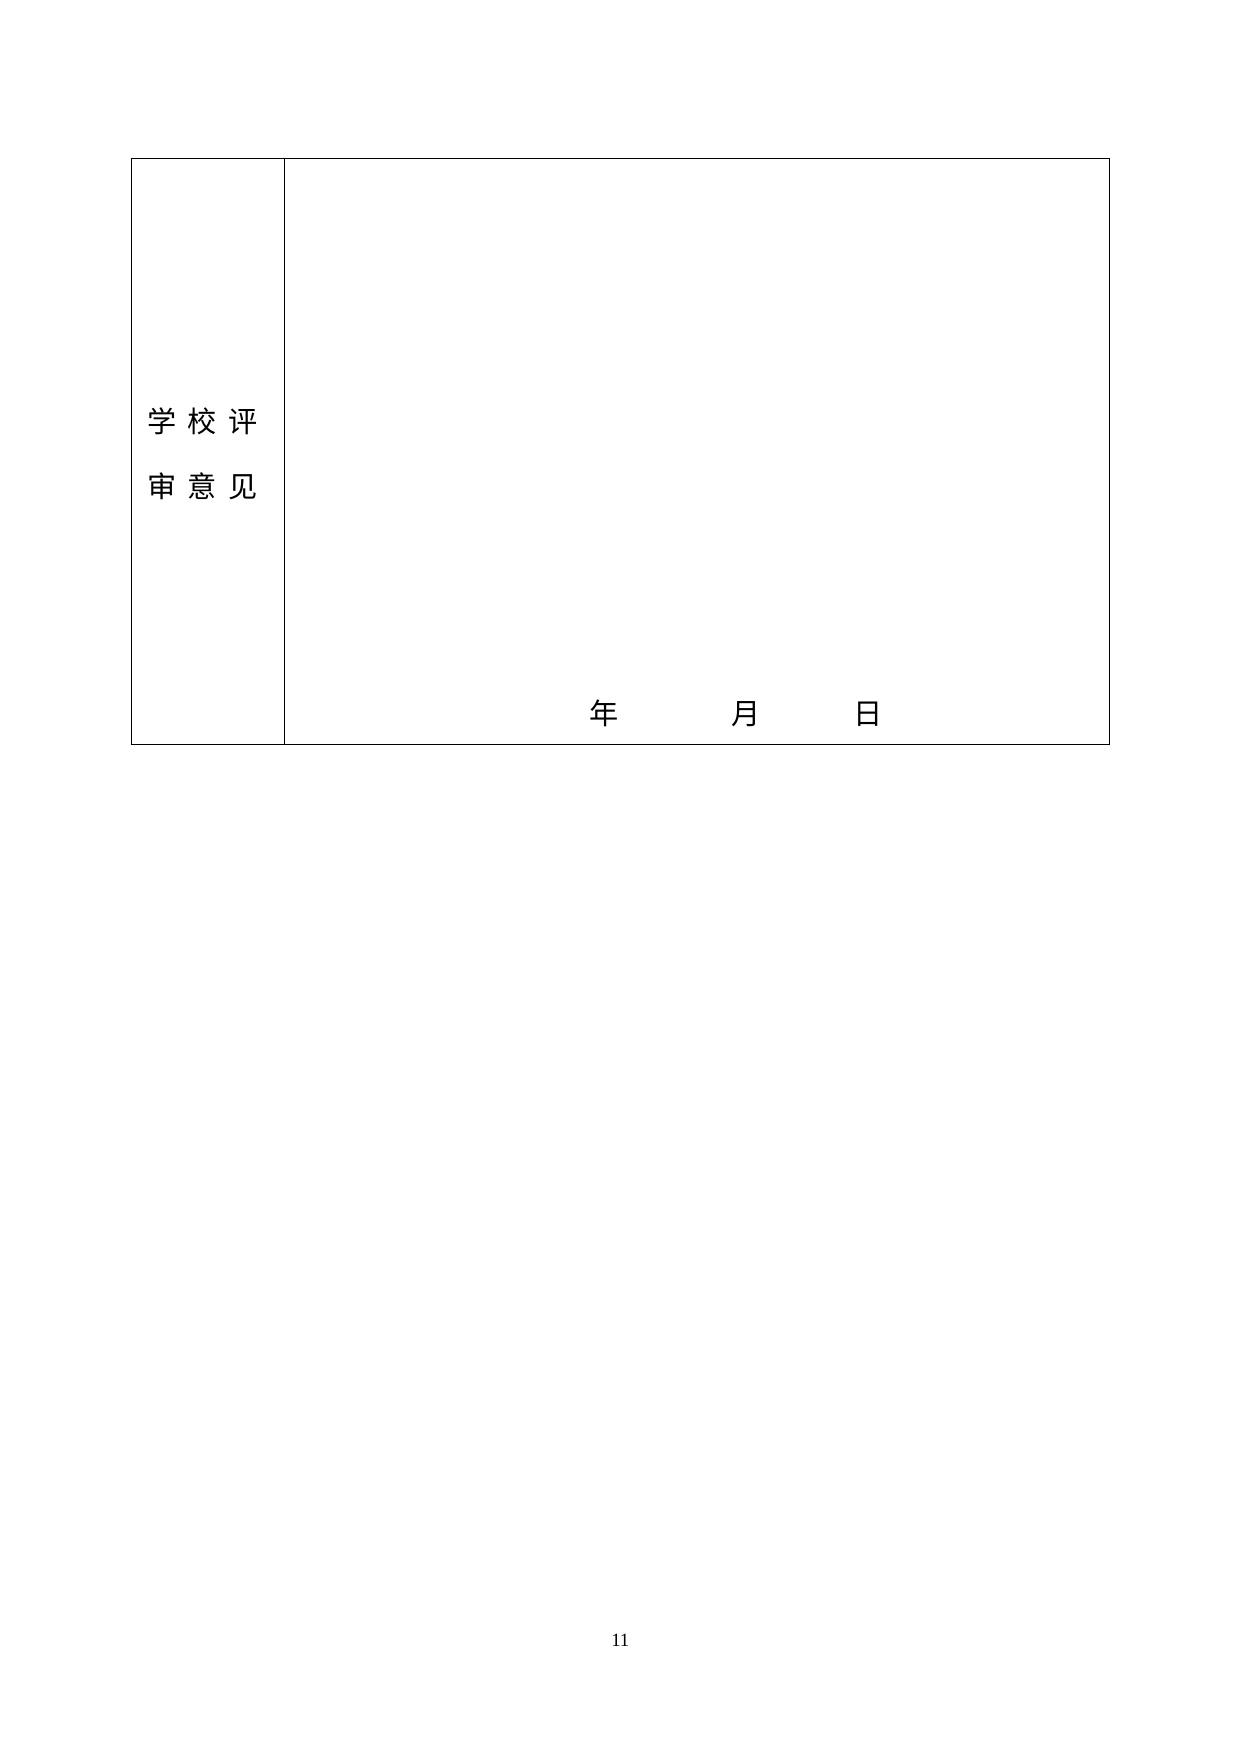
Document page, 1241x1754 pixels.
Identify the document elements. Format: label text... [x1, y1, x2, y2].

table_cell 年 月 日 [285, 159, 1109, 744]
table_cell 学校评审意见 [132, 159, 284, 744]
